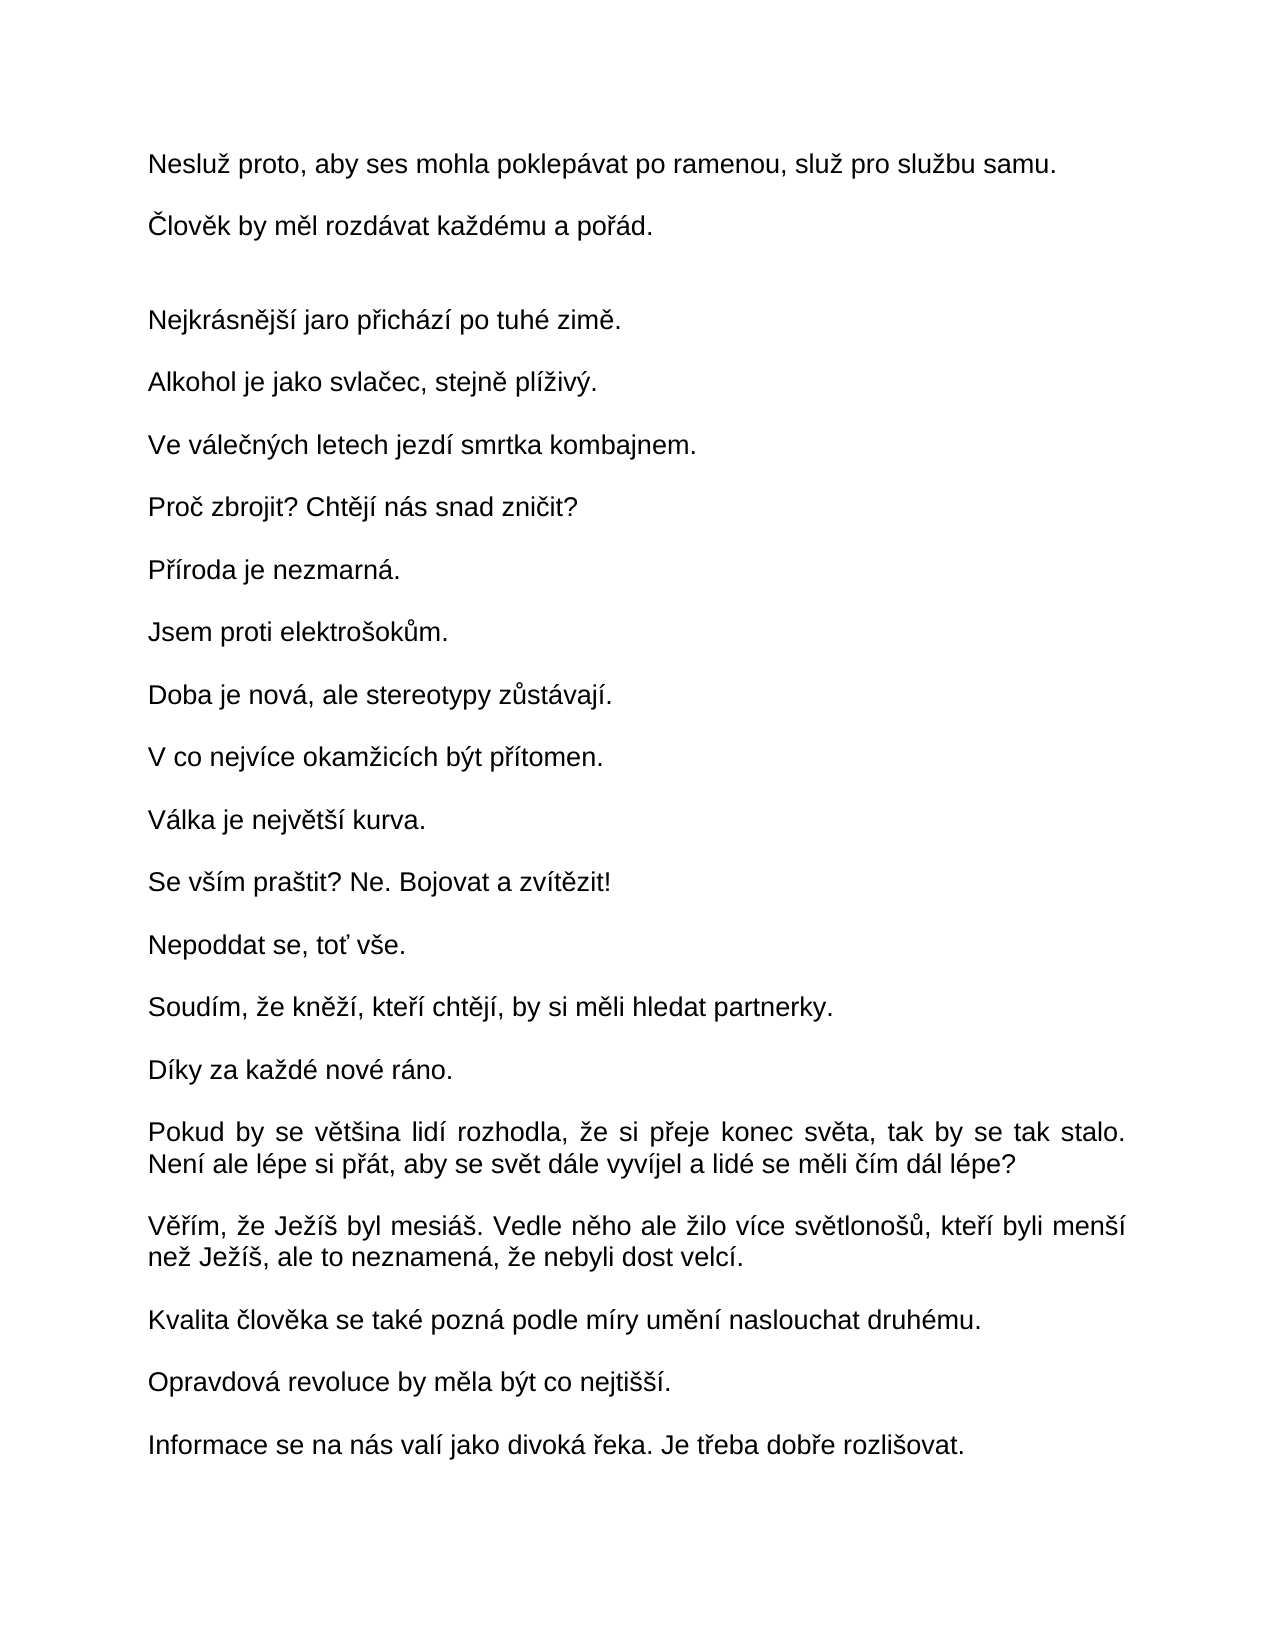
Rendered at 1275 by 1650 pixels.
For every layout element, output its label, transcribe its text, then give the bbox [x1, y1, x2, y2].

text Příroda je nezmarná. [148, 554, 1127, 585]
text Jsem proti elektrošokům. [148, 616, 1127, 648]
text Alkohol je jako svlačec, stejně plíživý. [148, 366, 1127, 398]
text Doba je nová, ale stereotypy zůstávají. [148, 679, 1127, 710]
text Díky za každé nové ráno. [148, 1054, 1127, 1085]
text Opravdová revoluce by měla být co nejtišší. [148, 1366, 1127, 1398]
text Nesluž proto, aby ses mohla poklepávat po ramenou, služ pro službu samu. [148, 148, 1127, 179]
text Pokud by se většina lidí rozhodla, že si přeje konec světa, tak by se tak stalo. Není ale lépe si přát, aby se svět dále vyvíjel a lidé se měli čím dál lépe? [148, 1116, 1127, 1179]
text Se vším praštit? Ne. Bojovat a zvítězit! [148, 866, 1127, 898]
text Informace se na nás valí jako divoká řeka. Je třeba dobře rozlišovat. [148, 1429, 1127, 1460]
text Ve válečných letech jezdí smrtka kombajnem. [148, 429, 1127, 460]
text Soudím, že kněží, kteří chtějí, by si měli hledat partnerky. [148, 991, 1127, 1023]
text Proč zbrojit? Chtějí nás snad zničit? [148, 491, 1127, 523]
text Člověk by měl rozdávat každému a pořád. [148, 210, 1127, 241]
text Nejkrásnější jaro přichází po tuhé zimě. [148, 304, 1127, 335]
text Kvalita člověka se také pozná podle míry umění naslouchat druhému. [148, 1304, 1127, 1335]
text V co nejvíce okamžicích být přítomen. [148, 741, 1127, 773]
text Nepoddat se, toť vše. [148, 929, 1127, 960]
text Válka je největší kurva. [148, 804, 1127, 835]
text Věřím, že Ježíš byl mesiáš. Vedle něho ale žilo více světlonošů, kteří byli menší než Ježíš, ale to neznamená, že nebyli dost velcí. [148, 1210, 1127, 1273]
